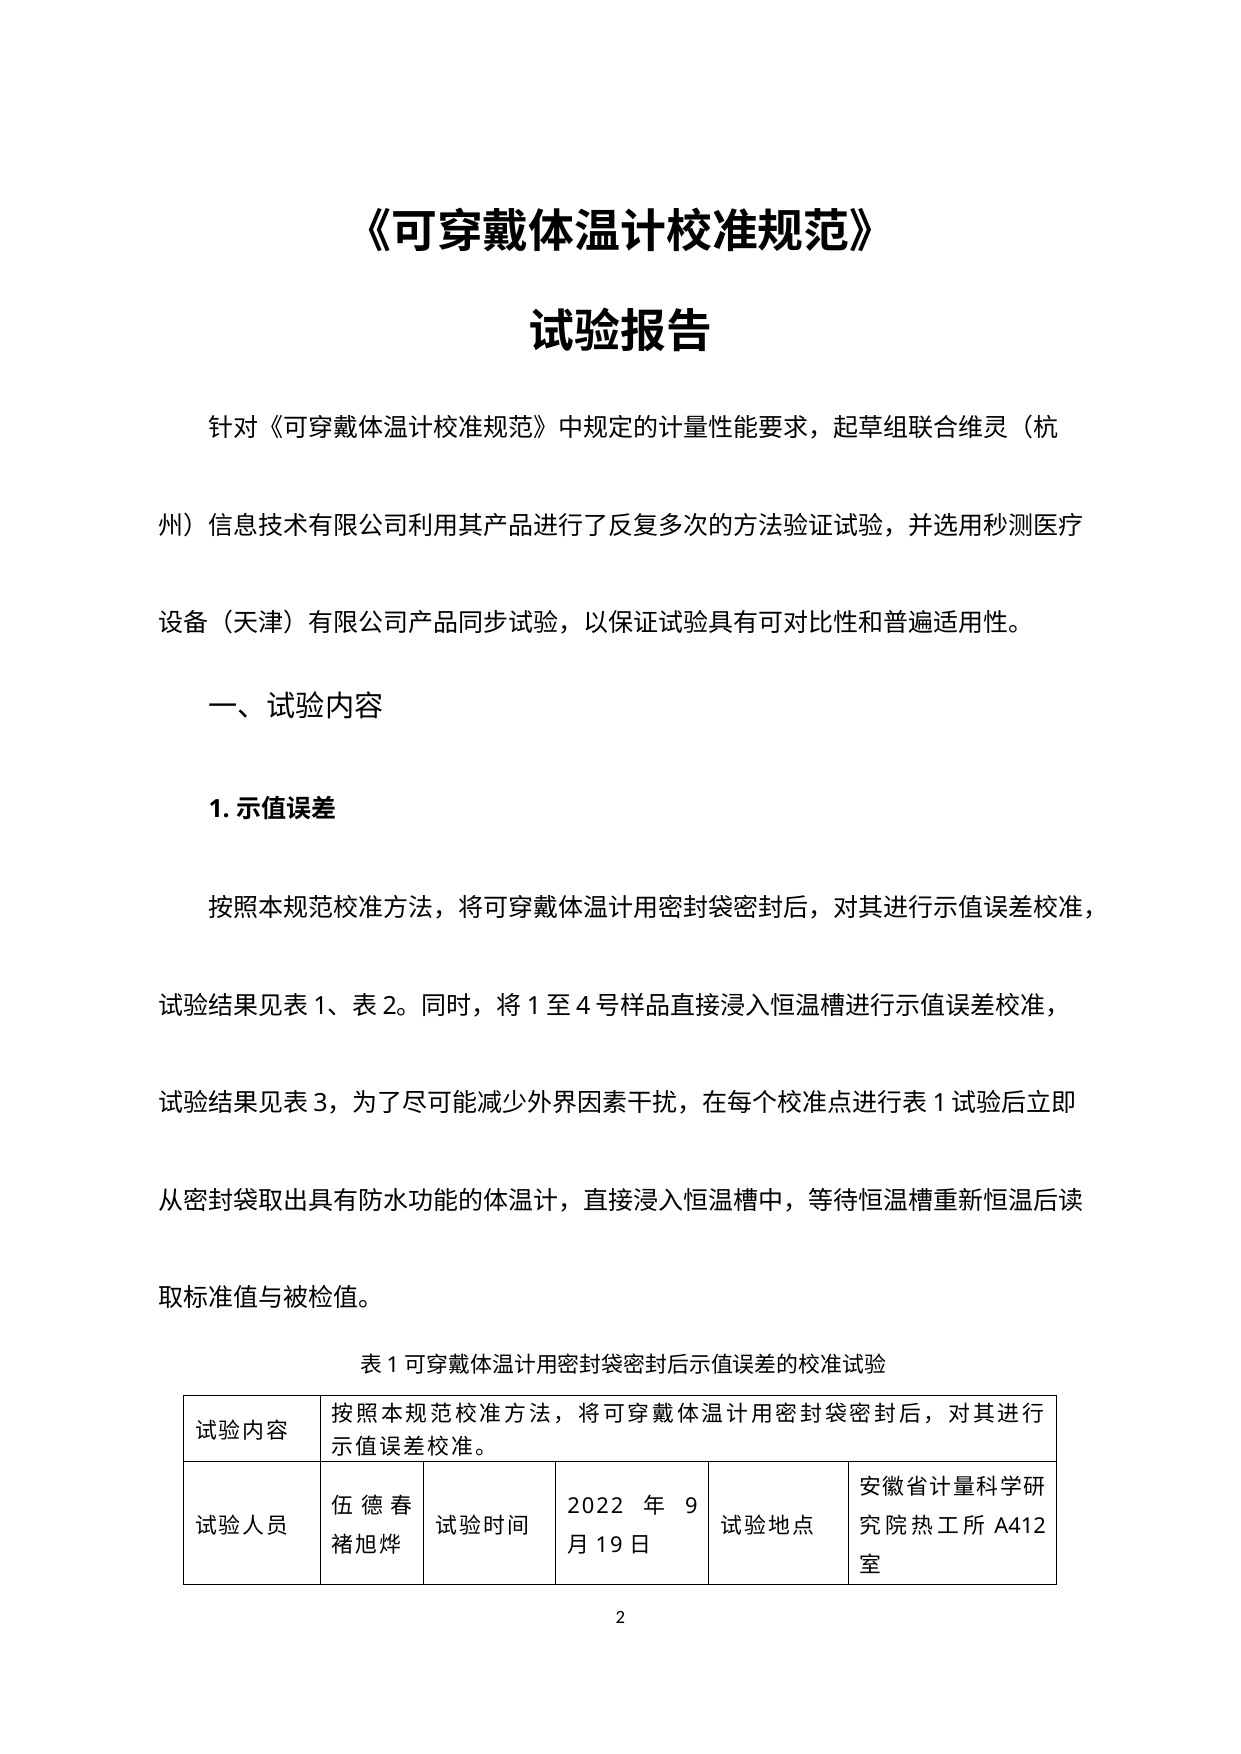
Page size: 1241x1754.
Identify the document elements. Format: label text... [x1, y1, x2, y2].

text 1. 示值误差 [158, 774, 1088, 839]
table_cell 试验时间 [424, 1462, 555, 1584]
table_cell 伍德春 褚旭烨 [321, 1462, 423, 1584]
text 一、试验内容 [158, 672, 1088, 737]
table_cell 试验地点 [709, 1462, 848, 1584]
text 表1 可穿戴体温计用密封袋密封后示值误差的校准试验 [158, 1346, 1088, 1379]
table_header 试验内容 [184, 1396, 320, 1461]
table_cell 安徽省计量科学研究院热工所A412室 [849, 1462, 1056, 1584]
text 试验报告 [187, 294, 1053, 360]
table_cell 2022年9月19日 [556, 1462, 708, 1584]
text 《可穿戴体温计校准规范》 [187, 194, 1053, 261]
table_header 按照本规范校准方法，将可穿戴体温计用密封袋密封后，对其进行示值误差校准。 [321, 1396, 1056, 1461]
text 针对《可穿戴体温计校准规范》中规定的计量性能要求，起草组联合维灵（杭州）信息技术有限公司利用其产品进行了反复多次的方法验证试验，并选用秒测医疗设备（天津）有限公司产品同步试验，以保证试验具有可对比性和普遍适用性。 [158, 393, 1088, 653]
table_cell 试验人员 [184, 1462, 320, 1584]
text 按照本规范校准方法，将可穿戴体温计用密封袋密封后，对其进行示值误差校准，试验结果见表1、表2。同时，将1至4号样品直接浸入恒温槽进行示值误差校准，试验结果见表3，为了尽可能减少外界因素干扰，在每个校准点进行表1试验后立即从密封袋取出具有防水功能的体温计，直接浸入恒温槽中，等待恒温槽重新恒温后读取标准值与被检值。 [158, 873, 1088, 1328]
